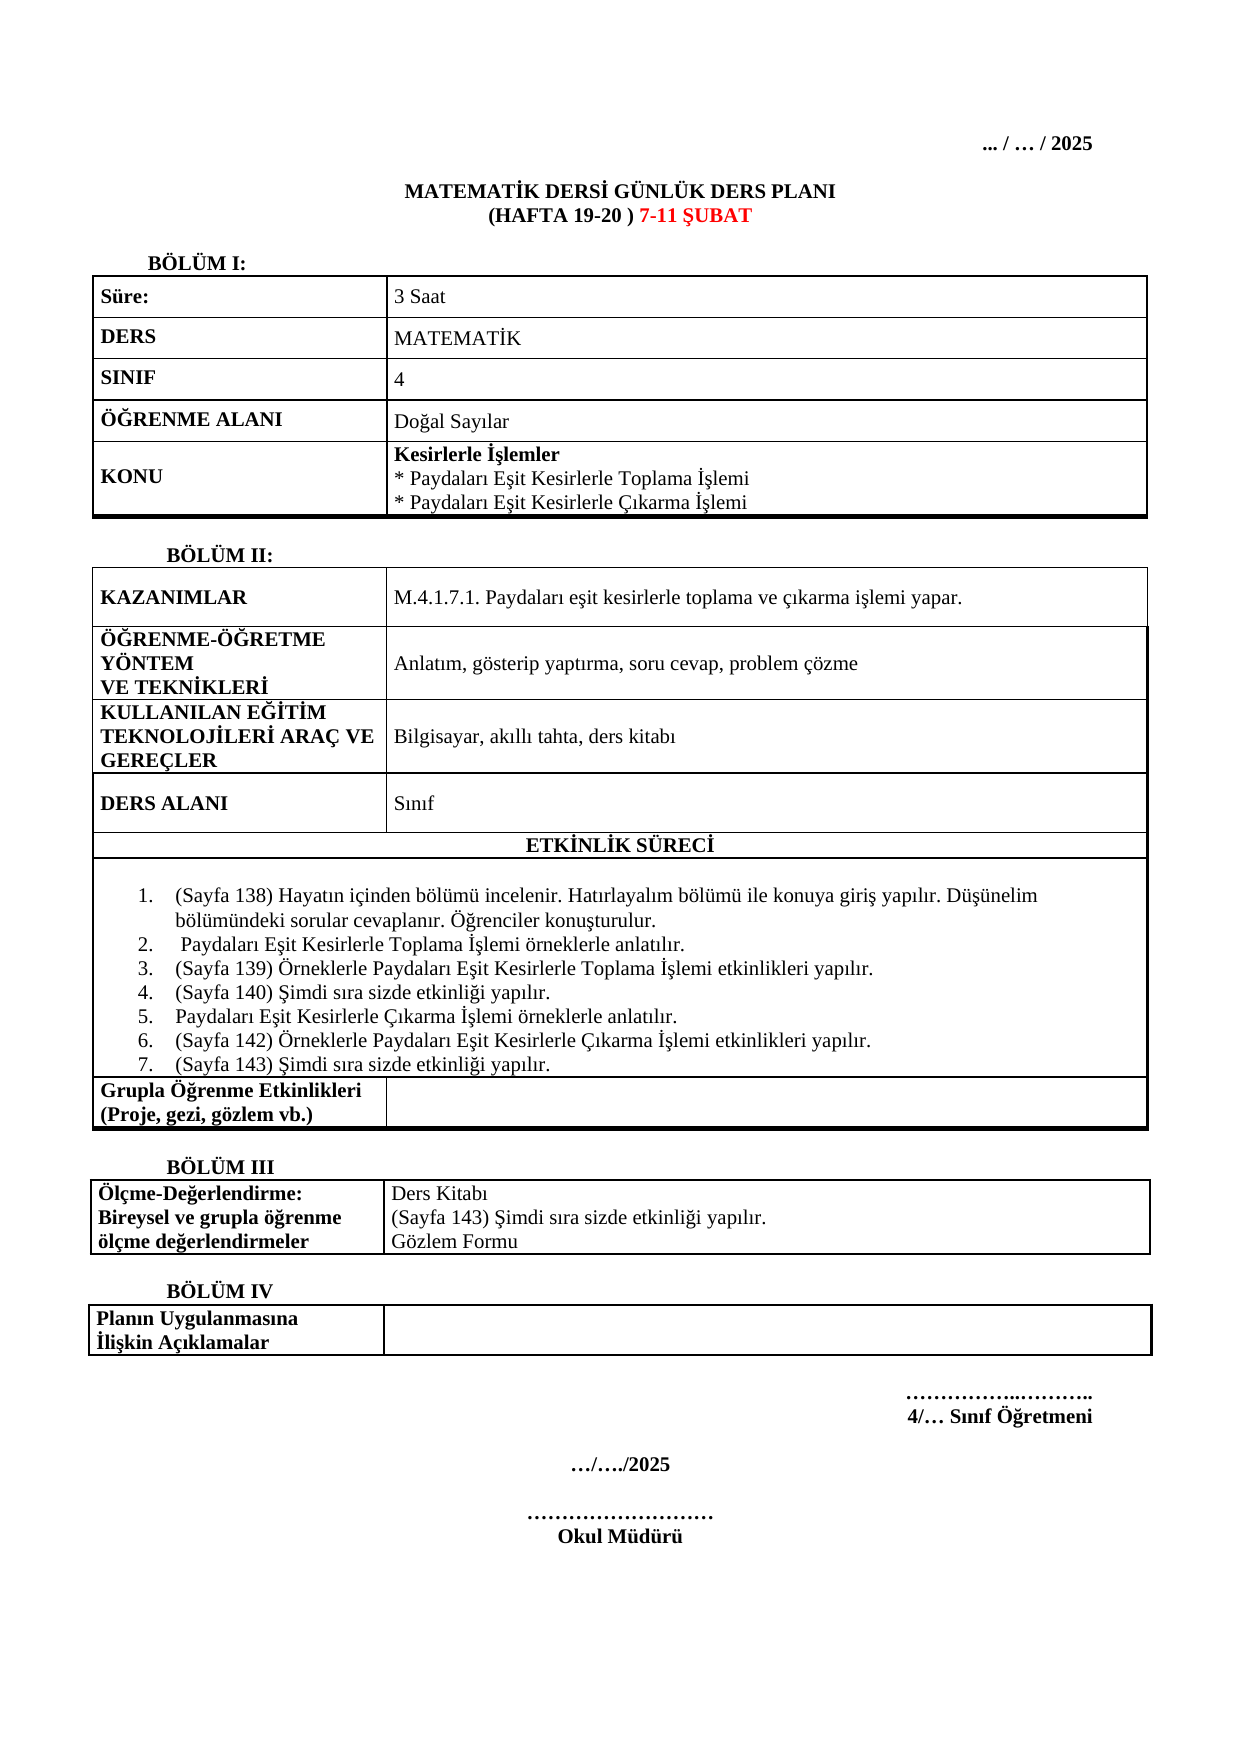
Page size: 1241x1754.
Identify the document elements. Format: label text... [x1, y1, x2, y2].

table_cell DERS [94, 318, 386, 358]
text …/…./2025 [148, 1452, 1092, 1476]
table_header [385, 1306, 1150, 1354]
text Okul Müdürü [148, 1524, 1092, 1548]
text 4/… Sınıf Öğretmeni [148, 1404, 1092, 1428]
text ……………..……….. [148, 1380, 1092, 1404]
text MATEMATİK DERSİ GÜNLÜK DERS PLANI [148, 179, 1092, 203]
table_header 3 Saat [388, 277, 1146, 317]
text BÖLÜM I: [148, 251, 1092, 275]
table_cell MATEMATİK [388, 318, 1146, 358]
table_cell KULLANILAN EĞİTİM TEKNOLOJİLERİ ARAÇ VE GEREÇLER [93, 700, 386, 772]
table_cell ÖĞRENME-ÖĞRETME YÖNTEM VE TEKNİKLERİ [93, 627, 386, 699]
table_header M.4.1.7.1. Paydaları eşit kesirlerle toplama ve çıkarma işlemi yapar. [387, 568, 1147, 626]
table_cell Kesirlerle İşlemler * Paydaları Eşit Kesirlerle Toplama İşlemi * Paydaları Eşit Kesirlerle Çıkarma İşlemi [388, 442, 1146, 514]
table_header Süre: [94, 277, 386, 317]
text (HAFTA 19-20 ) 7-11 ŞUBAT [148, 203, 1092, 227]
table_cell ÖĞRENME ALANI [94, 401, 386, 441]
table_cell Anlatım, gösterip yaptırma, soru cevap, problem çözme [387, 627, 1146, 699]
text ... / … / 2025 [148, 131, 1092, 155]
table_header Ölçme-Değerlendirme: Bireysel ve grupla öğrenme ölçme değerlendirmeler [92, 1181, 383, 1253]
table_cell DERS ALANI [94, 774, 386, 832]
table_cell ETKİNLİK SÜRECİ [94, 833, 1146, 857]
table_cell KONU [94, 442, 386, 514]
subtitle BÖLÜM III [148, 1155, 1092, 1179]
table_cell Doğal Sayılar [388, 401, 1146, 441]
table_cell 4 [388, 359, 1146, 399]
table_cell Bilgisayar, akıllı tahta, ders kitabı [387, 700, 1146, 772]
table_cell [387, 1078, 1146, 1126]
table_cell (Sayfa 138) Hayatın içinden bölümü incelenir. Hatırlayalım bölümü ile konuya giriş yapılır. Düşünelim bölümündeki sorular cevaplanır. Öğrenciler konuşturulur. Paydaları Eşit Kesirlerle Toplama İşlemi örneklerle anlatılır. (Sayfa 139) Örneklerle Paydaları Eşit Kesirlerle Toplama İşlemi etkinlikleri yapılır. (Sayfa 140) Şimdi sıra sizde etkinliği yapılır. Paydaları Eşit Kesirlerle Çıkarma İşlemi örneklerle anlatılır. (Sayfa 142) Örneklerle Paydaları Eşit Kesirlerle Çıkarma İşlemi etkinlikleri yapılır. (Sayfa 143) Şimdi sıra sizde etkinliği yapılır. [94, 859, 1146, 1076]
table_header Ders Kitabı (Sayfa 143) Şimdi sıra sizde etkinliği yapılır. Gözlem Formu [385, 1181, 1149, 1253]
text BÖLÜM II: [148, 543, 1092, 567]
table_header KAZANIMLAR [93, 568, 386, 626]
table_cell Sınıf [387, 774, 1146, 832]
text ……………………… [148, 1500, 1092, 1524]
table_cell Grupla Öğrenme Etkinlikleri (Proje, gezi, gözlem vb.) [94, 1078, 386, 1126]
subtitle BÖLÜM IV [148, 1279, 1092, 1303]
table_cell SINIF [94, 359, 386, 399]
table_header Planın Uygulanmasına İlişkin Açıklamalar [90, 1306, 383, 1354]
